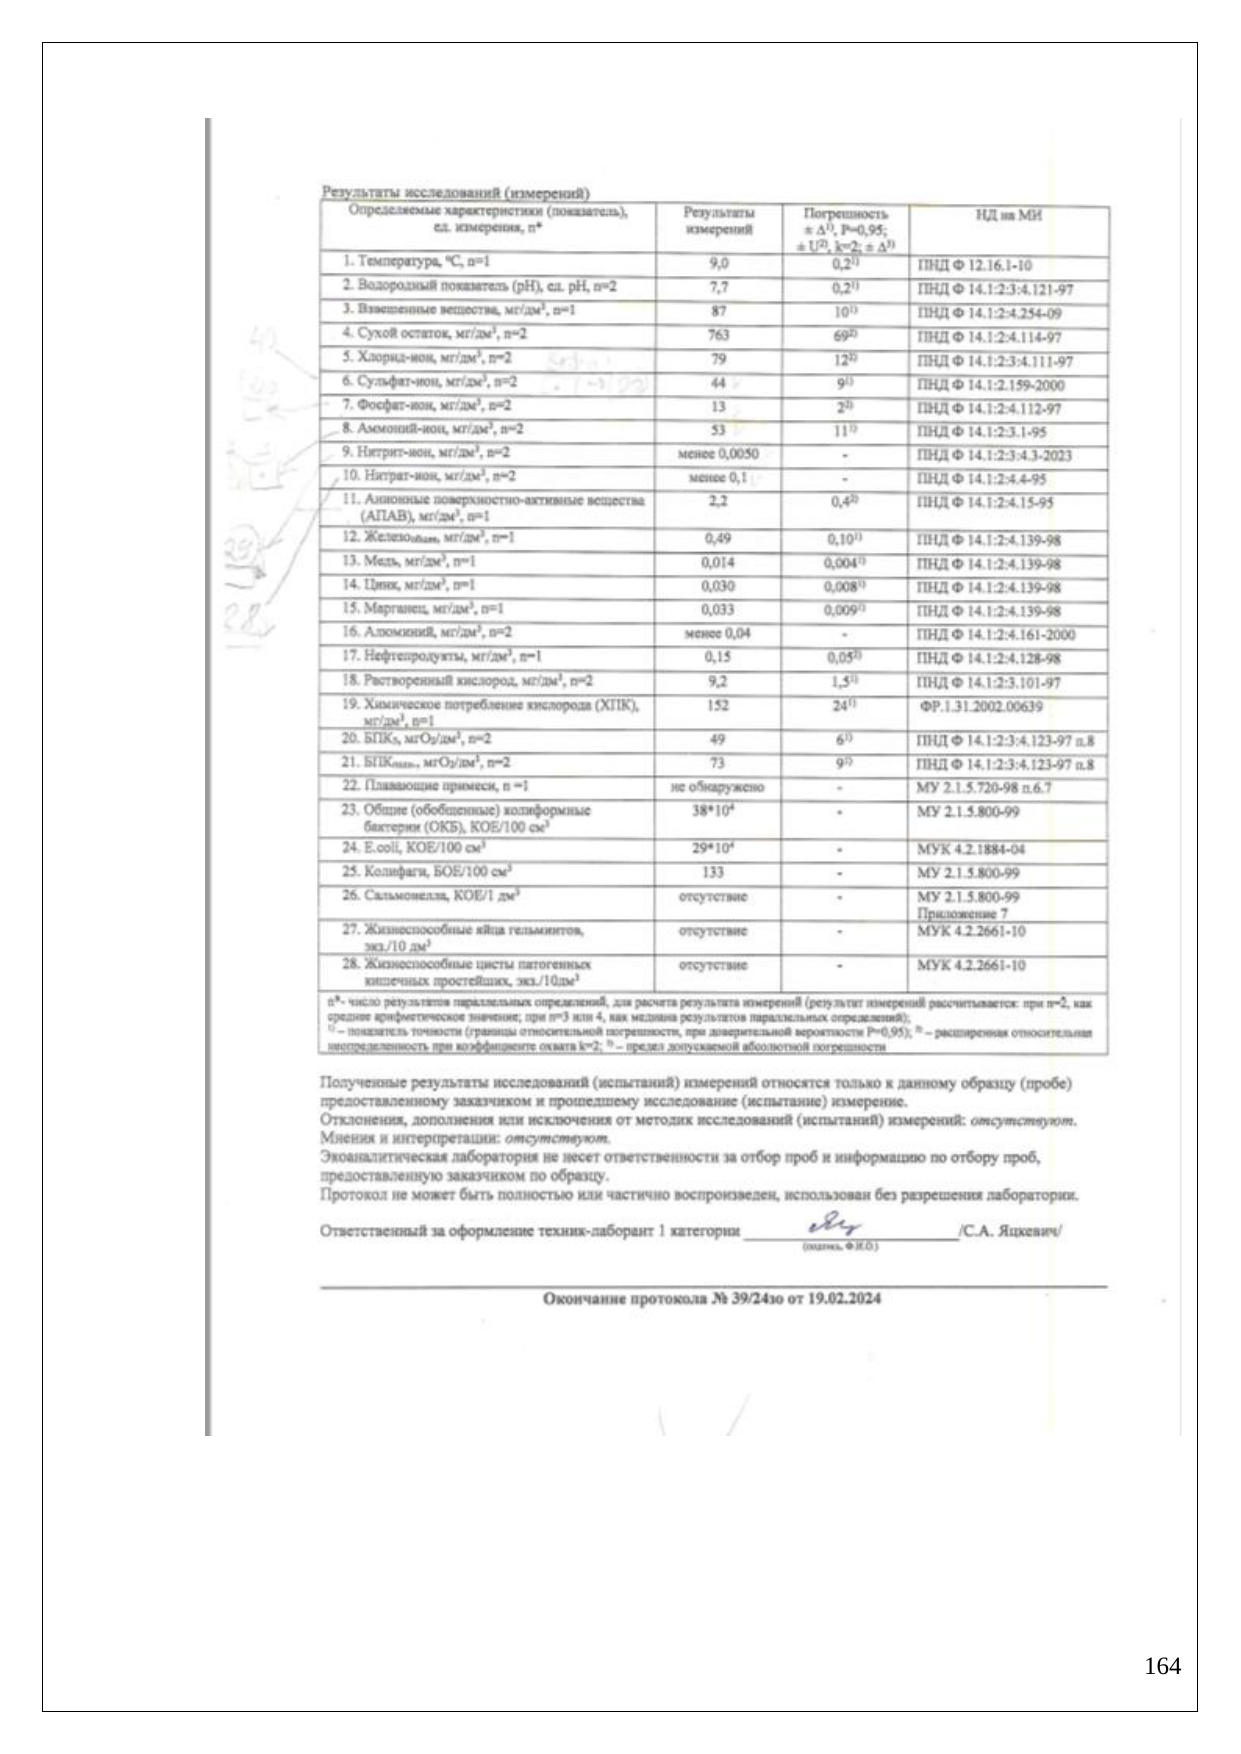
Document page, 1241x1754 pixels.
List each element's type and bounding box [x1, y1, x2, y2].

picture [205, 118, 1182, 1436]
